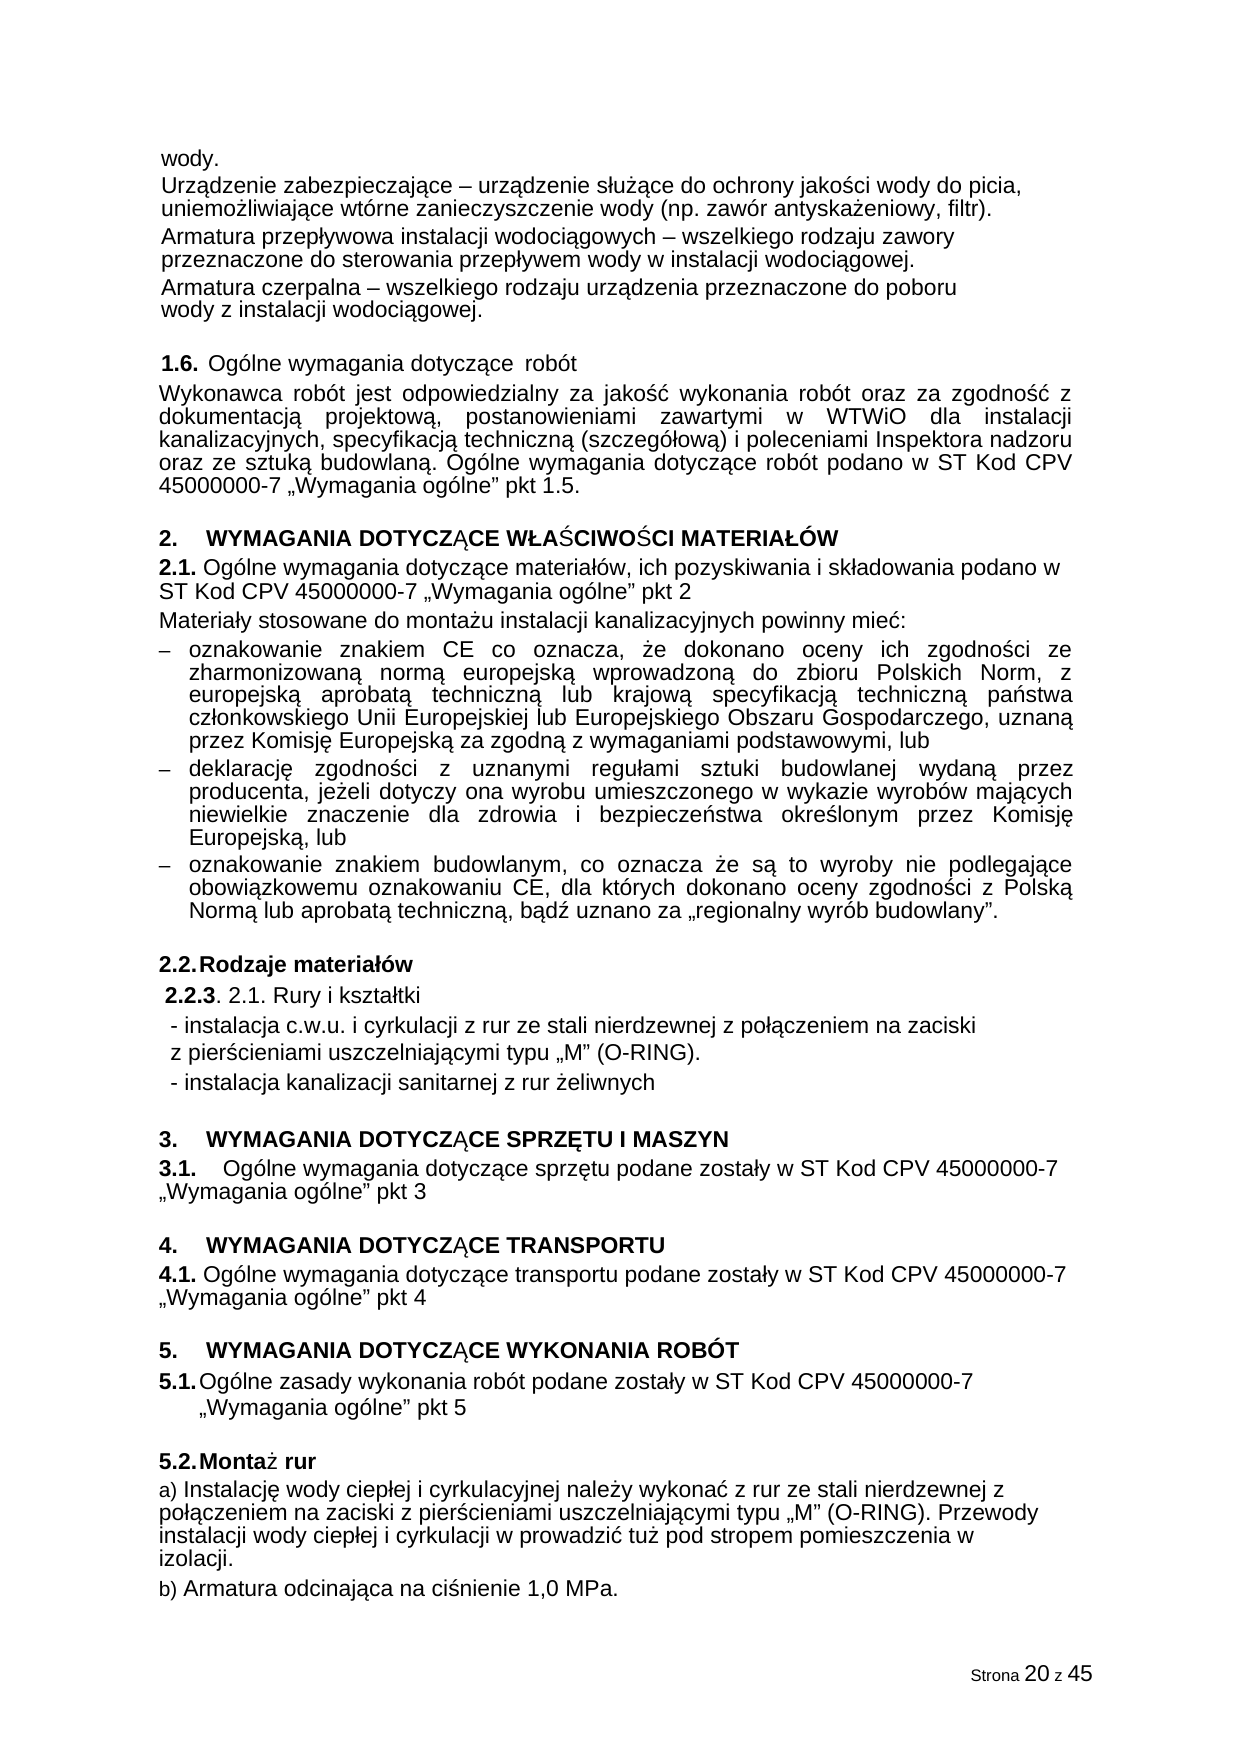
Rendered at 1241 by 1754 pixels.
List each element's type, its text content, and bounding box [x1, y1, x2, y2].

text Armatura przepływowa instalacji wodociągowych – wszelkiego rodzaju zawory przeznaczone do sterowania przepływem wody w instalacji wodociągowej. [161, 226, 1080, 272]
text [161, 148, 1075, 171]
text 2.2.3. 2.1. Rury i kształtki [164, 982, 999, 1008]
list Armatura odcinająca na ciśnienie 1,0 MPa. [159, 1575, 1093, 1601]
list WYMAGANIA DOTYCZĄCE SPRZĘTU I MASZYN [159, 1126, 1093, 1152]
list oznakowanie znakiem budowlanym, co oznacza że są to wyroby nie podlegające obowiązkowemu oznakowaniu CE, dla których dokonano oceny zgodności z Polską Normą lub aprobatą techniczną, bądź uznano za „regionalny wyrób budowlany”. [159, 854, 1073, 923]
list Ogólne wymagania dotyczące materiałów, ich pozyskiwania i składowania podano w ST Kod CPV 45000000-7 „Wymagania ogólne” pkt 2 [159, 557, 1073, 604]
list Instalację wody ciepłej i cyrkulacyjnej należy wykonać z rur ze stali nierdzewnej z połączeniem na zaciski z pierścieniami uszczelniającymi typu „M” (O-RING). Przewody instalacji wody ciepłej i cyrkulacji w prowadzić tuż pod stropem pomieszczenia w izolacji. [159, 1479, 1041, 1571]
list Montaż rur [159, 1448, 1093, 1474]
text Materiały stosowane do montażu instalacji kanalizacyjnych powinny mieć: [159, 607, 999, 634]
list WYMAGANIA DOTYCZĄCE WYKONANIA ROBÓT [159, 1337, 1093, 1364]
list Rodzaje materiałów [159, 951, 1093, 977]
text Wykonawca robót jest odpowiedzialny za jakość wykonania robót oraz za zgodność z dokumentacją projektową, postanowieniami zawartymi w WTWiO dla instalacji kanalizacyjnych, specyfikacją techniczną (szczegółową) i poleceniami Inspektora nadzoru oraz ze sztuką budowlaną. Ogólne wymagania dotyczące robót podano w ST Kod CPV 45000000-7 „Wymagania ogólne” pkt 1.5. [159, 383, 1073, 498]
list WYMAGANIA DOTYCZĄCE TRANSPORTU [159, 1232, 1093, 1258]
list oznakowanie znakiem CE co oznacza, że dokonano oceny ich zgodności ze zharmonizowaną normą europejską wprowadzoną do zbioru Polskich Norm, z europejską aprobatą techniczną lub krajową specyfikacją techniczną państwa członkowskiego Unii Europejskiej lub Europejskiego Obszaru Gospodarczego, uznaną przez Komisję Europejską za zgodną z wymaganiami podstawowymi, lub [159, 639, 1073, 753]
list Ogólne zasady wykonania robót podane zostały w ST Kod CPV 45000000-7 „Wymagania ogólne” pkt 5 [159, 1368, 1093, 1420]
text Armatura czerpalna – wszelkiego rodzaju urządzenia przeznaczone do poboru wody z instalacji wodociągowej. [161, 277, 967, 322]
list Ogólne wymagania dotyczące sprzętu podane zostały w ST Kod CPV 45000000-7 „Wymagania ogólne” pkt 3 [159, 1158, 1073, 1204]
text - instalacja c.w.u. i cyrkulacji z rur ze stali nierdzewnej z połączeniem na zaciski z pierścieniami uszczelniającymi typu „M” (O-RING). [170, 1012, 1093, 1065]
text - instalacja kanalizacji sanitarnej z rur żeliwnych [170, 1069, 1093, 1095]
list deklarację zgodności z uznanymi regułami sztuki budowlanej wydaną przez producenta, jeżeli dotyczy ona wyrobu umieszczonego w wykazie wyrobów mających niewielkie znaczenie dla zdrowia i bezpieczeństwa określonym przez Komisję Europejską, lub [159, 758, 1073, 850]
list WYMAGANIA DOTYCZĄCE WŁAŚCIWOŚCI MATERIAŁÓW [159, 525, 1093, 552]
list Ogólne wymagania dotyczące robót [161, 350, 1093, 376]
text Urządzenie zabezpieczające – urządzenie służące do ochrony jakości wody do picia, uniemożliwiające wtórne zanieczyszczenie wody (np. zawór antyskażeniowy, filtr). [161, 175, 1033, 221]
list Ogólne wymagania dotyczące transportu podane zostały w ST Kod CPV 45000000-7 „Wymagania ogólne” pkt 4 [159, 1263, 1073, 1310]
